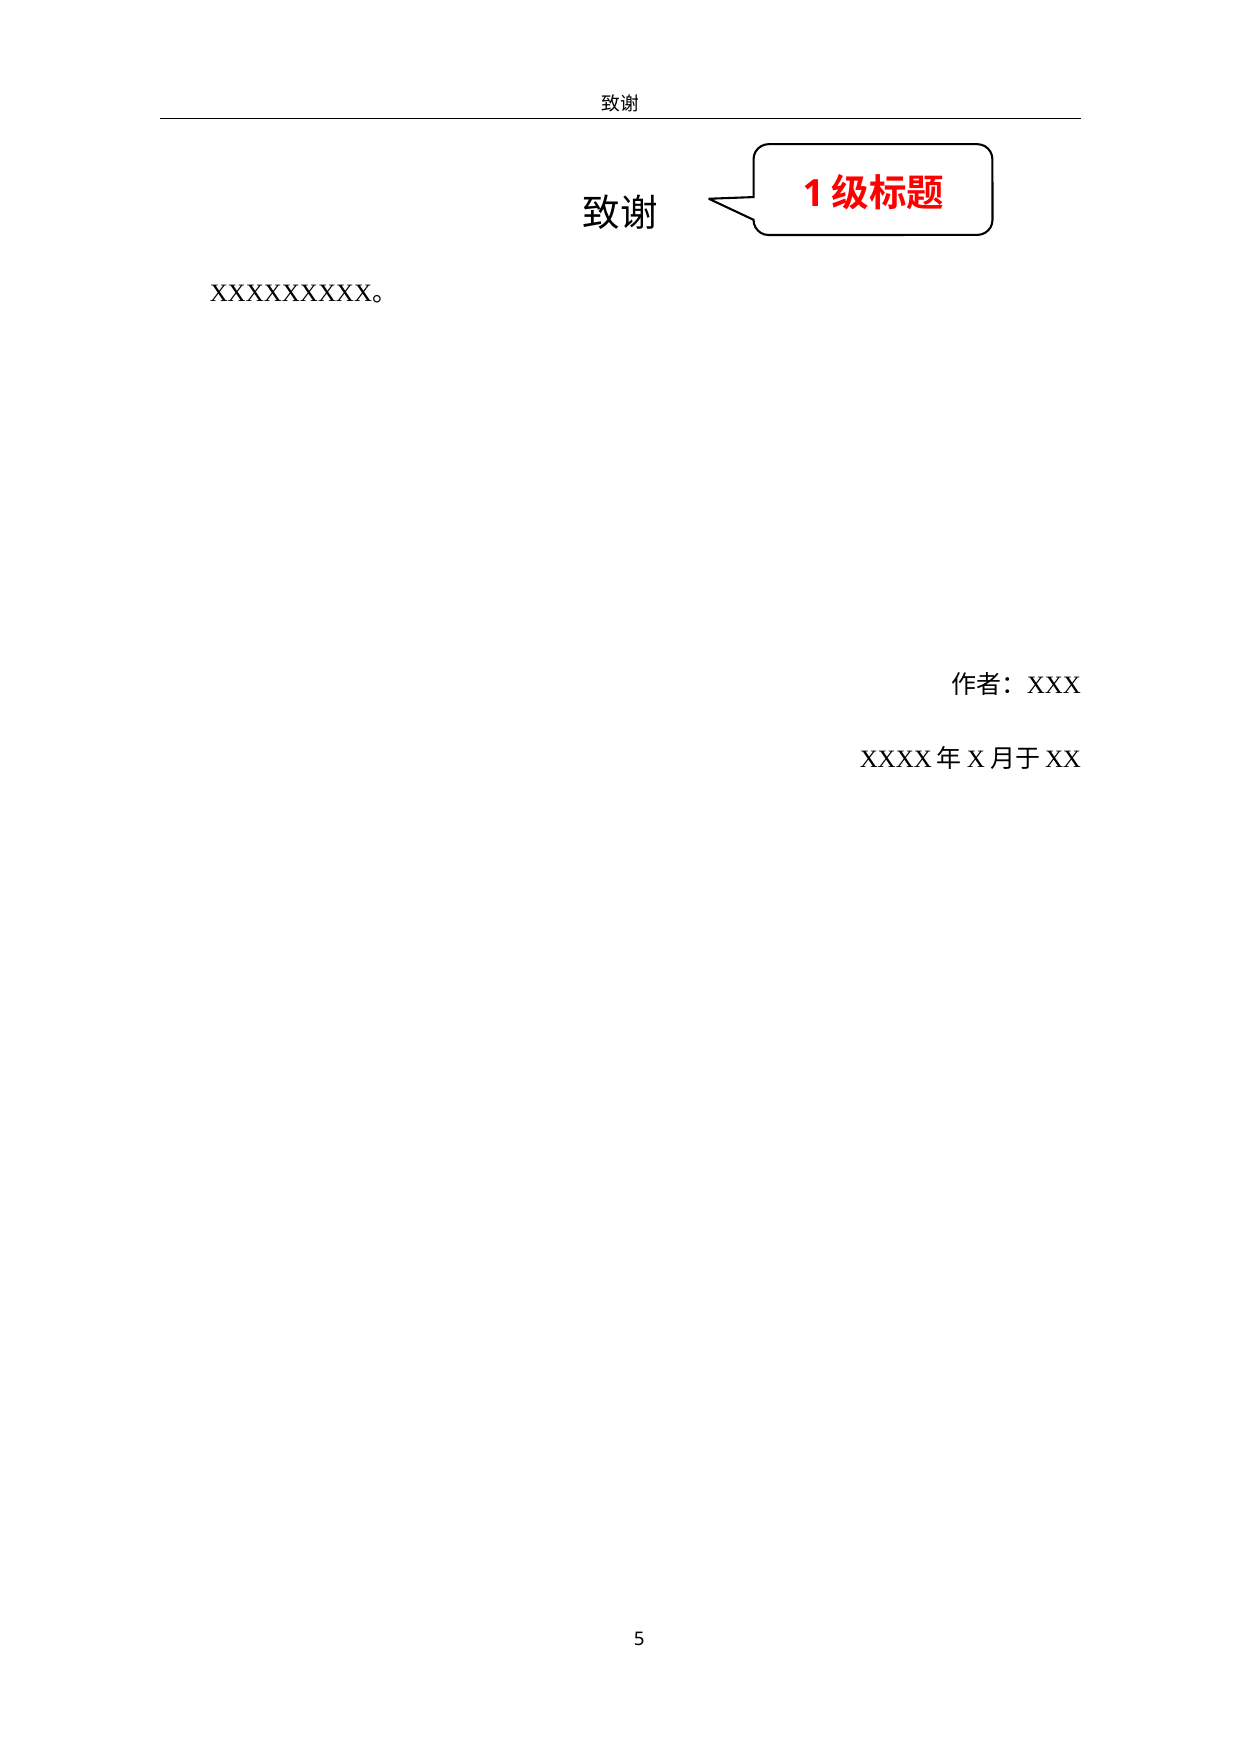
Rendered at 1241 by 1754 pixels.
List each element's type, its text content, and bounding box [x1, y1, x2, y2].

text XXXXXXXXX。 [159, 258, 1081, 323]
subtitle 致谢 [159, 178, 1081, 243]
text XXXX年X月于XX [159, 724, 1081, 789]
text 作者：XXX [766, 650, 1081, 715]
